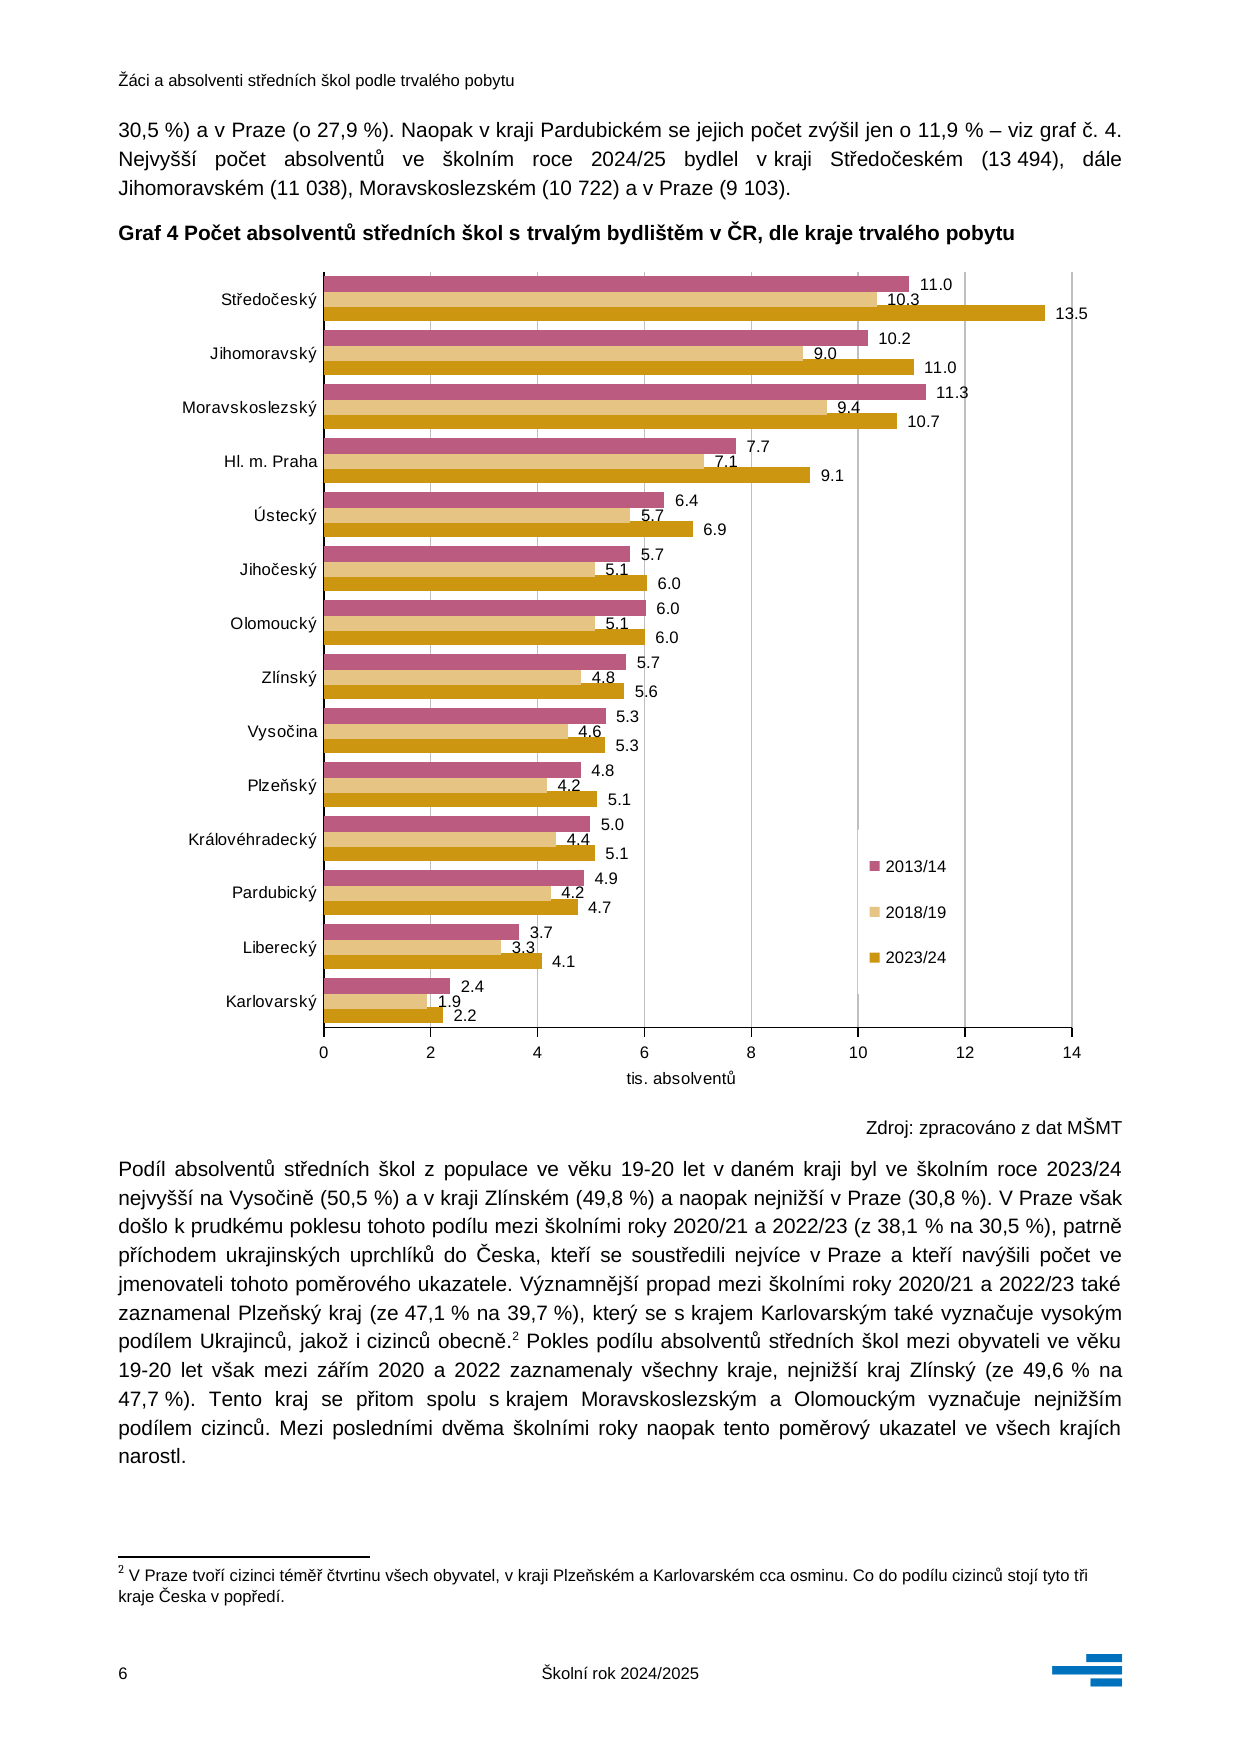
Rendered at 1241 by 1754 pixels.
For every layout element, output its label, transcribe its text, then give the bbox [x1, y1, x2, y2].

text Zdroj: zpracováno z dat MŠMT [118, 1117, 1122, 1138]
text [118, 118, 1122, 199]
text Podíl absolventů středních škol z populace ve věku 19-20 let v daném kraji byl ve školním roce 2023/24 nejvyšší na Vysočině (50,5 %) a v kraji Zlínském (49,8 %) a naopak nejnižší v Praze (30,8 %). V Praze však došlo k prudkému poklesu tohoto podílu mezi školními roky 2020/21 a 2022/23 (z 38,1 % na 30,5 %), patrně příchodem ukrajinských uprchlíků do Česka, kteří se soustředili nejvíce v Praze a kteří navýšili počet ve jmenovateli tohoto poměrového ukazatele. Významnější propad mezi školními roky 2020/21 a 2022/23 také zaznamenal Plzeňský kraj (ze 47,1 % na 39,7 %), který se s krajem Karlovarským také vyznačuje vysokým podílem Ukrajinců, jakož i cizinců obecně. Pokles podílu absolventů středních škol mezi obyvateli ve věku 19-20 let však mezi zářím 2020 a 2022 zaznamenaly všechny kraje, nejnižší kraj Zlínský (ze 49,6 % na 47,7 %). Tento kraj se přitom spolu s krajem Moravskoslezským a Olomouckým vyznačuje nejnižším podílem cizinců. Mezi posledními dvěma školními roky naopak tento poměrový ukazatel ve všech krajích narostl. [118, 1157, 1122, 1468]
picture [1051, 1653, 1123, 1687]
text Graf 4 Počet absolventů středních škol s trvalým bydlištěm v ČR, dle kraje trvalého pobytu [118, 221, 1122, 245]
